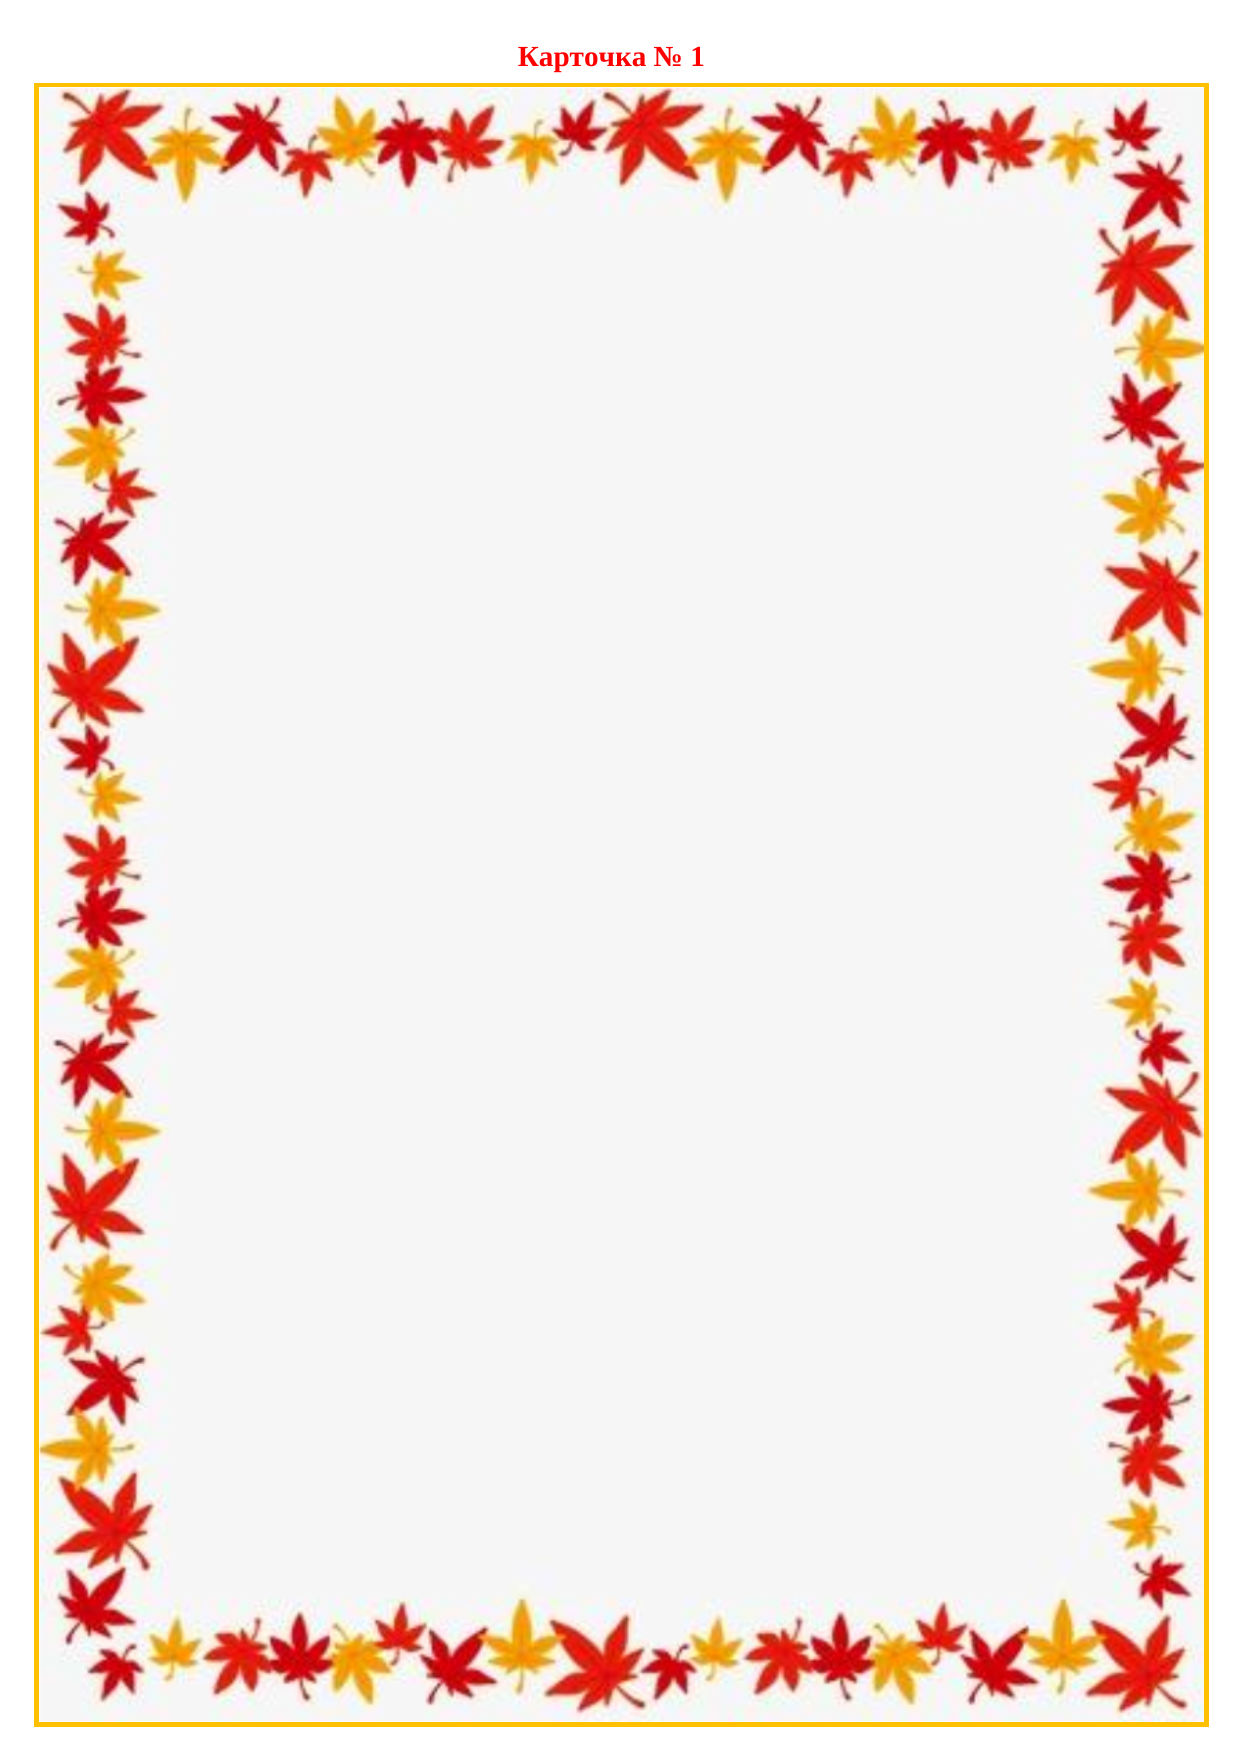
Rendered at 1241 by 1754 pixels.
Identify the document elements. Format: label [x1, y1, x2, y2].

picture [41, 89, 1204, 1721]
